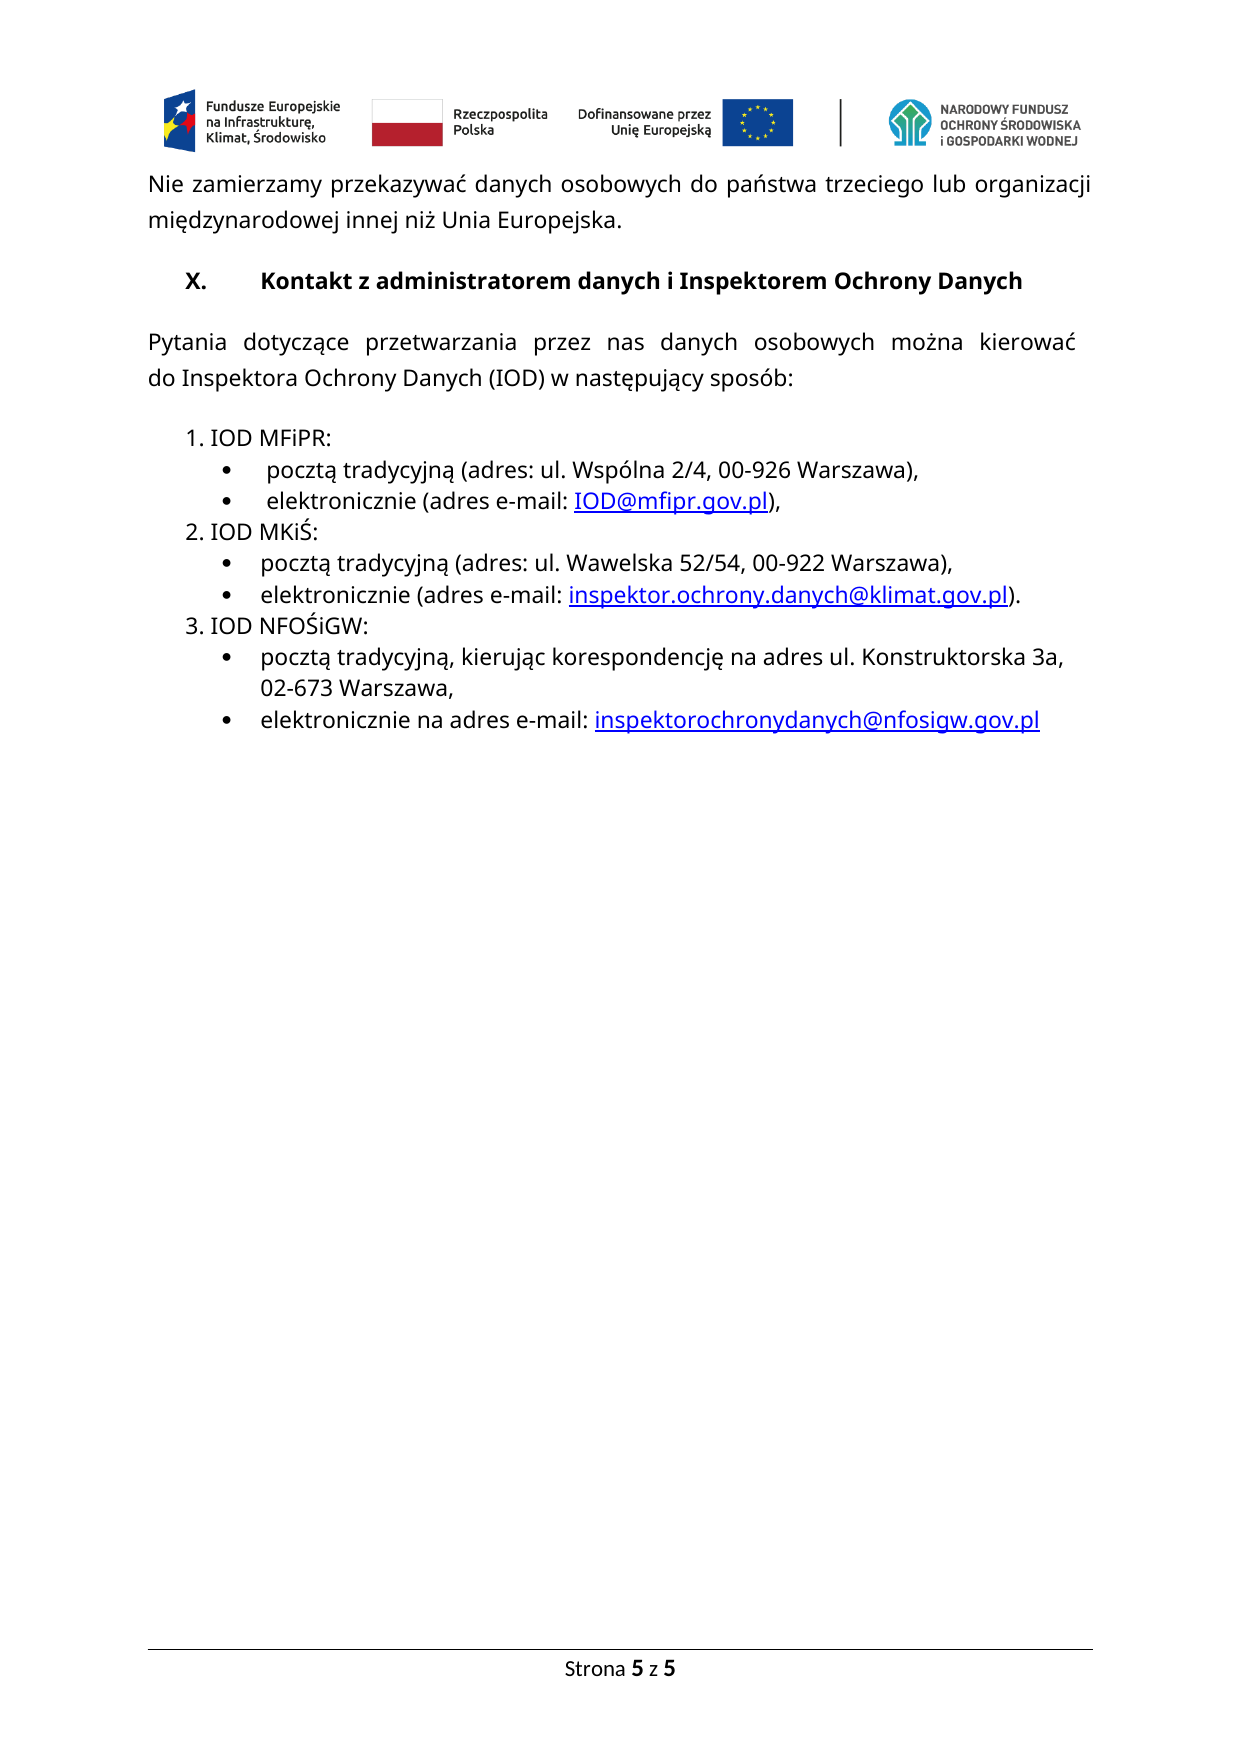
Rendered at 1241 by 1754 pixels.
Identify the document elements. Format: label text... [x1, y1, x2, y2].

text Pytania dotyczące przetwarzania przez nas danych osobowych można kierować do Inspektora Ochrony Danych (IOD) w następujący sposób: [148, 326, 1093, 393]
list Kontakt z administratorem danych i Inspektorem Ochrony Danych [185, 264, 1093, 296]
text 3. IOD NFOŚiGW: [185, 610, 1093, 641]
text 2. IOD MKiŚ: [185, 516, 1093, 547]
list pocztą tradycyjną (adres: ul. Wspólna 2/4, 00-926 Warszawa), [223, 454, 1093, 485]
text 1. IOD MFiPR: [185, 422, 1093, 454]
list elektronicznie na adres e-mail: inspektorochronydanych@nfosigw.gov.pl [223, 704, 1093, 735]
list elektronicznie (adres e-mail: inspektor.ochrony.danych@klimat.gov.pl). [223, 579, 1093, 610]
picture [147, 73, 1093, 168]
text Nie zamierzamy przekazywać danych osobowych do państwa trzeciego lub organizacji międzynarodowej innej niż Unia Europejska. [148, 168, 1093, 235]
list elektronicznie (adres e-mail: IOD@mfipr.gov.pl), [223, 485, 1093, 516]
list pocztą tradycyjną, kierując korespondencję na adres ul. Konstruktorska 3a, 02-673 Warszawa, [223, 641, 1093, 704]
list pocztą tradycyjną (adres: ul. Wawelska 52/54, 00-922 Warszawa), [223, 547, 1093, 579]
